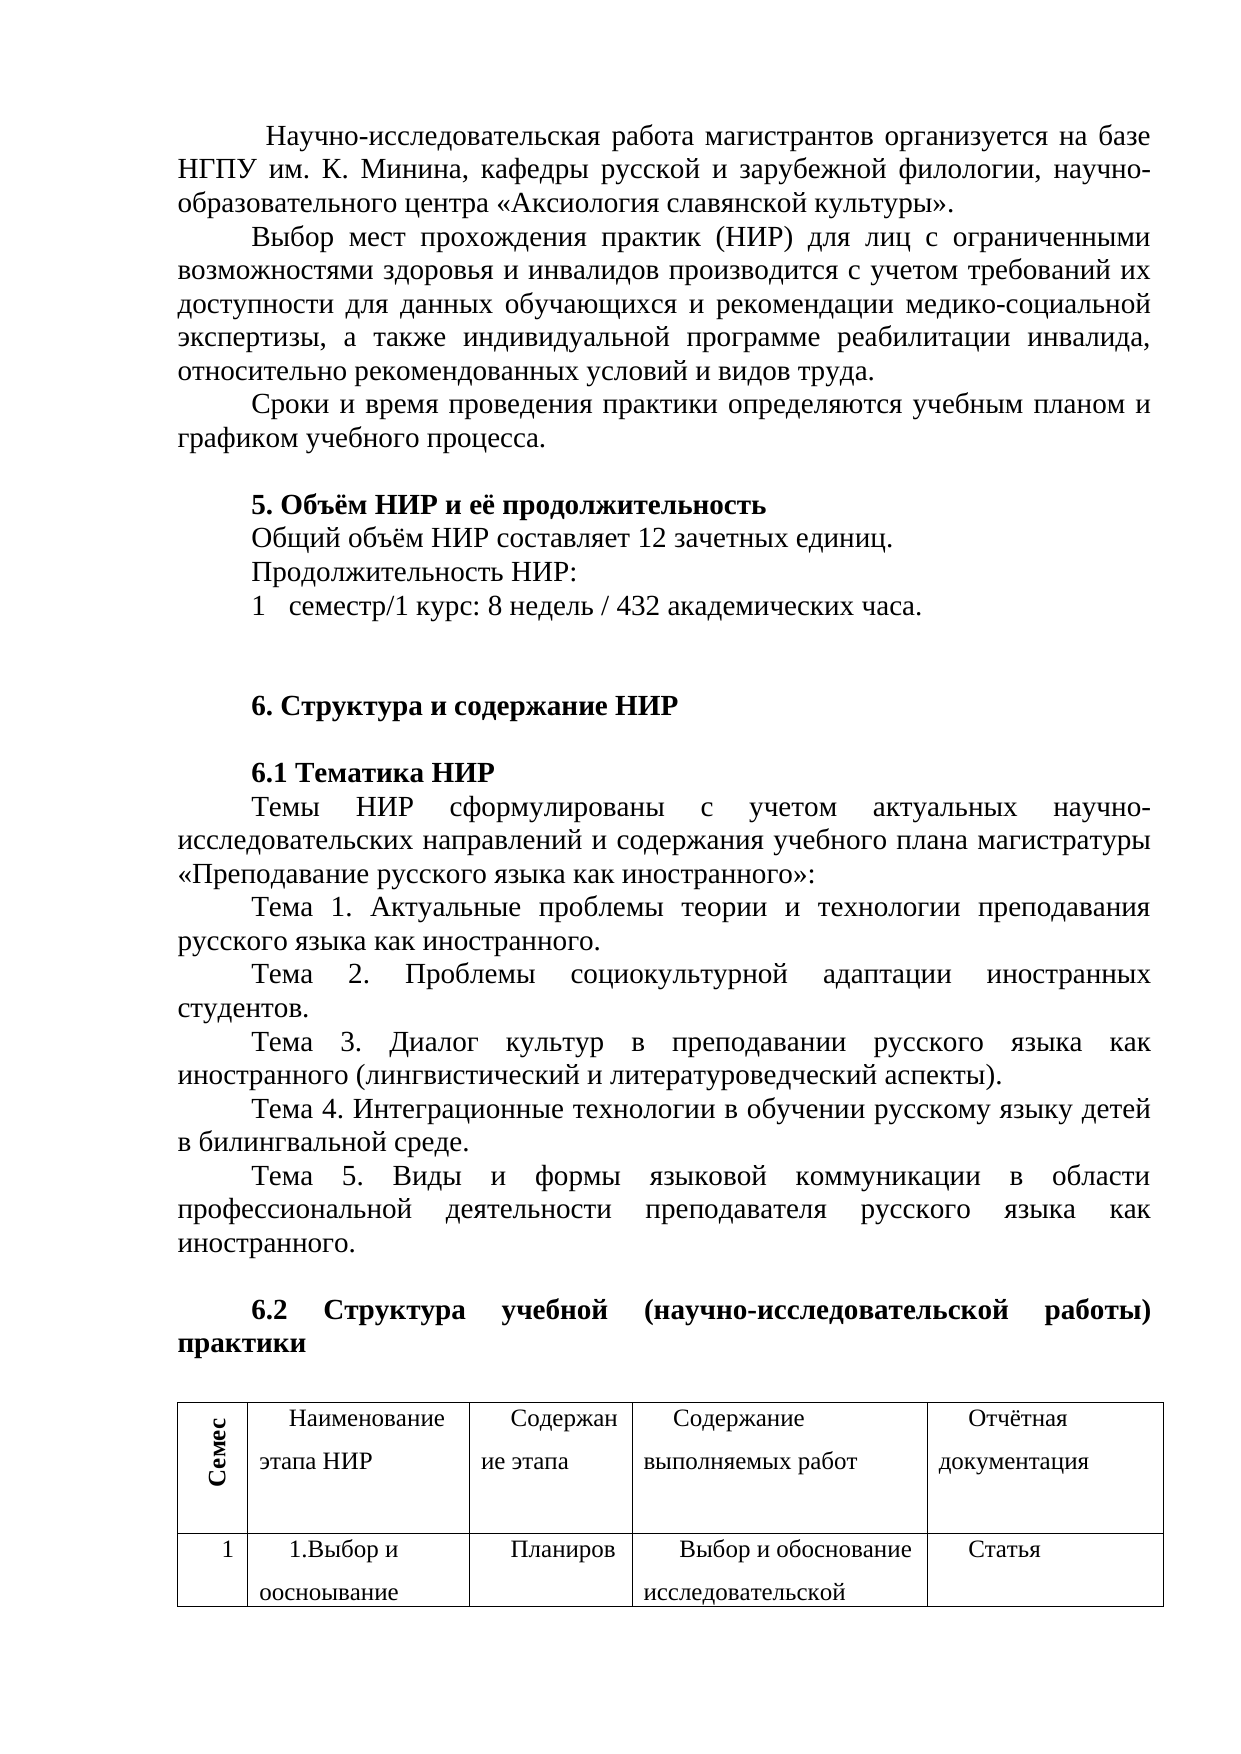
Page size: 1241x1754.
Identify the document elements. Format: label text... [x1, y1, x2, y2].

text Общий объём НИР составляет 12 зачетных единиц. [177, 521, 1152, 554]
table_header Содержание этапа [470, 1403, 632, 1533]
text Тема 3. Диалог культур в преподавании русского языка как иностранного (лингвистический и литературоведческий аспекты). [177, 1024, 1152, 1091]
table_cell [928, 1534, 1163, 1606]
list семестр/1 курс: 8 недель / 432 академических часа. [251, 588, 1152, 621]
text 6.2 Структура учебной (научно-исследовательской работы) практики [177, 1292, 1152, 1359]
text Тема 1. Актуальные проблемы теории и технологии преподавания русского языка как иностранного. [177, 889, 1152, 957]
text Продолжительность НИР: [177, 554, 1152, 588]
table_header Содержание выполняемых работ [633, 1403, 927, 1533]
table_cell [633, 1534, 927, 1606]
table_header Семестр [178, 1403, 247, 1533]
text Научно-исследовательская работа магистрантов организуется на базе НГПУ им. К. Минина, кафедры русской и зарубежной филологии, научно-образовательного центра «Аксиология славянской культуры». [177, 118, 1152, 219]
text Тема 2. Проблемы социокультурной адаптации иностранных студентов. [177, 957, 1152, 1024]
table_header Отчётная документация [928, 1403, 1163, 1533]
text Выбор мест прохождения практик (НИР) для лиц с ограниченными возможностями здоровья и инвалидов производится с учетом требований их доступности для данных обучающихся и рекомендации медико-социальной экспертизы, а также индивидуальной программе реабилитации инвалида, относительно рекомендованных условий и видов труда. [177, 219, 1152, 386]
text Тема 5. Виды и формы языковой коммуникации в области профессиональной деятельности преподавателя русского языка как иностранного. [177, 1158, 1152, 1258]
text Тема 4. Интеграционные технологии в обучении русскому языку детей в билингвальной среде. [177, 1091, 1152, 1158]
text 6. Структура и содержание НИР [251, 688, 1152, 722]
text 6.1 Тематика НИР [177, 755, 1152, 789]
text 5. Объём НИР и её продолжительность [177, 487, 1152, 521]
table_header Наименование этапа НИР [248, 1403, 469, 1533]
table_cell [248, 1534, 469, 1606]
table_cell Планирование НИР [470, 1534, 632, 1606]
table_cell 1 [178, 1534, 247, 1606]
text Сроки и время проведения практики определяются учебным планом и графиком учебного процесса. [177, 386, 1152, 453]
text Темы НИР сформулированы с учетом актуальных научно-исследовательских направлений и содержания учебного плана магистратуры «Преподавание русского языка как иностранного»: [177, 789, 1152, 889]
